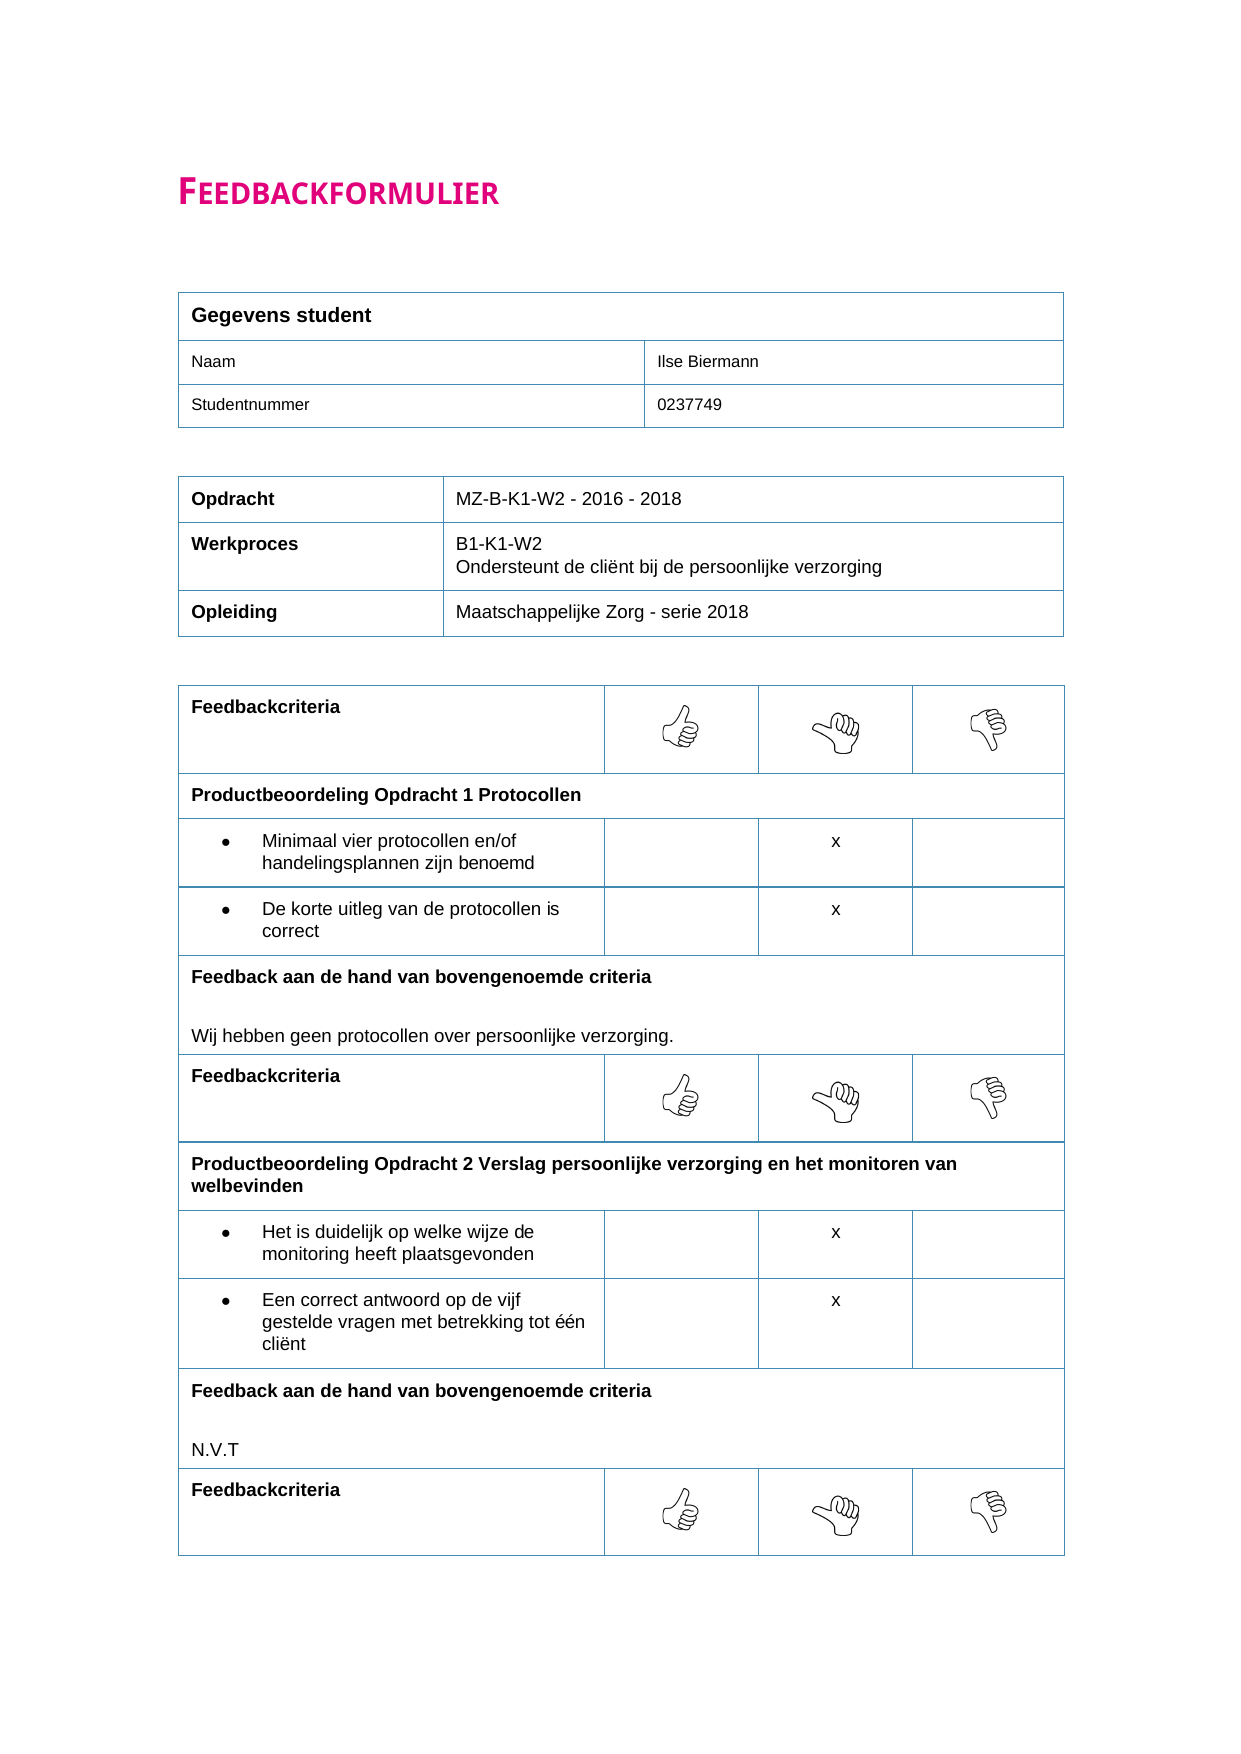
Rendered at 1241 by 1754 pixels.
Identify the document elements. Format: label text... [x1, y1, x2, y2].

table_header Opdracht [179, 477, 443, 522]
picture [662, 705, 699, 748]
picture [812, 1081, 860, 1123]
table_cell Minimaal vier protocollen en/of handelingsplannen zijn benoemd [179, 819, 604, 886]
table_cell Maatschappelijke Zorg - serie 2018 [444, 591, 1063, 636]
table_header MZ-B-K1-W2 - 2016 - 2018 [444, 477, 1063, 522]
table_cell [913, 888, 1064, 954]
table_cell x [759, 888, 912, 954]
table_cell [605, 1211, 758, 1278]
table_cell [913, 1211, 1064, 1278]
table_cell Een correct antwoord op de vijf gestelde vragen met betrekking tot één cliënt [179, 1279, 604, 1368]
table_cell Productbeoordeling Opdracht 2 Verslag persoonlijke verzorging en het monitoren van welbevinden [179, 1143, 1064, 1209]
table_cell Naam [179, 341, 644, 383]
table_header [759, 686, 912, 773]
table_cell Ilse Biermann [645, 341, 1063, 383]
table_cell [913, 819, 1064, 886]
table_cell [913, 1279, 1064, 1368]
table_header [605, 686, 758, 773]
table_cell Feedbackcriteria [179, 1469, 604, 1555]
table_cell Opleiding [179, 591, 443, 636]
table_cell [605, 1279, 758, 1368]
table_cell Productbeoordeling Opdracht 1 Protocollen [179, 774, 1064, 818]
table_cell [605, 1469, 758, 1555]
picture [970, 1077, 1007, 1119]
table_cell Feedback aan de hand van bovengenoemde criteria Wij hebben geen protocollen over persoonlijke verzorging. [179, 956, 1064, 1054]
table_cell De korte uitleg van de protocollen is correct [179, 888, 604, 954]
table_cell x [759, 1279, 912, 1368]
table_cell x [759, 819, 912, 886]
table_cell B1-K1-W2 Ondersteunt de cliënt bij de persoonlijke verzorging [444, 523, 1063, 590]
table_cell x [759, 1211, 912, 1278]
text Feedbackformulier [177, 164, 1076, 216]
table_cell Werkproces [179, 523, 443, 590]
table_header Feedbackcriteria [179, 686, 604, 773]
table_cell Feedbackcriteria [179, 1055, 604, 1141]
table_cell [605, 819, 758, 886]
table_cell [605, 1055, 758, 1141]
table_header Gegevens student [179, 293, 1063, 340]
table_cell Studentnummer [179, 385, 644, 427]
table_cell [759, 1469, 912, 1555]
table_cell Feedback aan de hand van bovengenoemde criteria N.V.T [179, 1369, 1064, 1468]
table_cell [759, 1055, 912, 1141]
table_header [913, 686, 1064, 773]
table_cell 0237749 [645, 385, 1063, 427]
picture [662, 1074, 699, 1117]
table_cell [605, 888, 758, 954]
picture [662, 1488, 699, 1531]
table_cell [913, 1469, 1064, 1555]
table_cell [913, 1055, 1064, 1141]
picture [970, 708, 1007, 751]
picture [970, 1490, 1007, 1533]
picture [812, 1495, 860, 1536]
picture [812, 712, 860, 754]
table_cell Het is duidelijk op welke wijze de monitoring heeft plaatsgevonden [179, 1211, 604, 1278]
